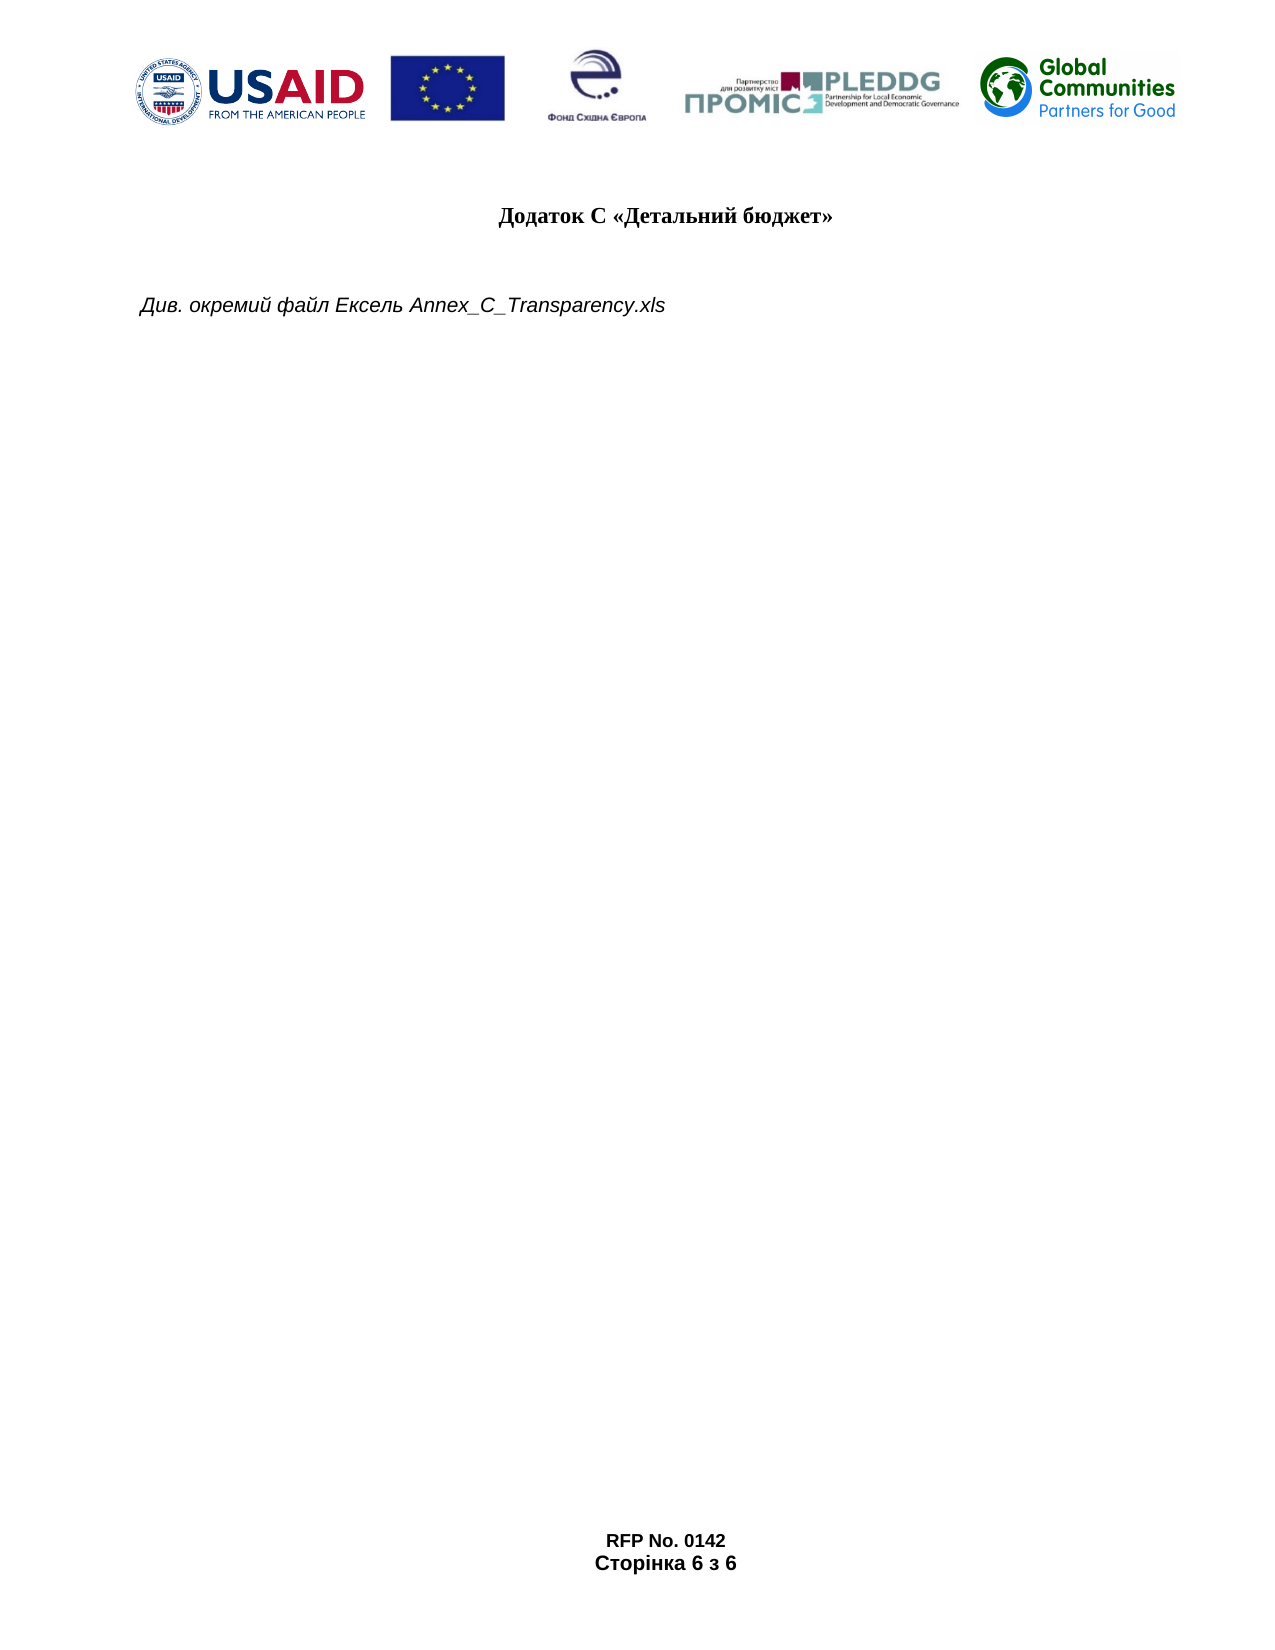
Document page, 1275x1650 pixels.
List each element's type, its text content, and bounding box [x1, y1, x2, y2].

picture [388, 54, 505, 121]
text Додаток C «Детальний бюджет» [141, 202, 1191, 228]
picture [973, 50, 1181, 124]
picture [128, 45, 369, 135]
picture [679, 64, 965, 118]
picture [546, 47, 646, 120]
text Див. окремий файл Ексель Annex_С_Transparency.xls [141, 293, 1191, 317]
